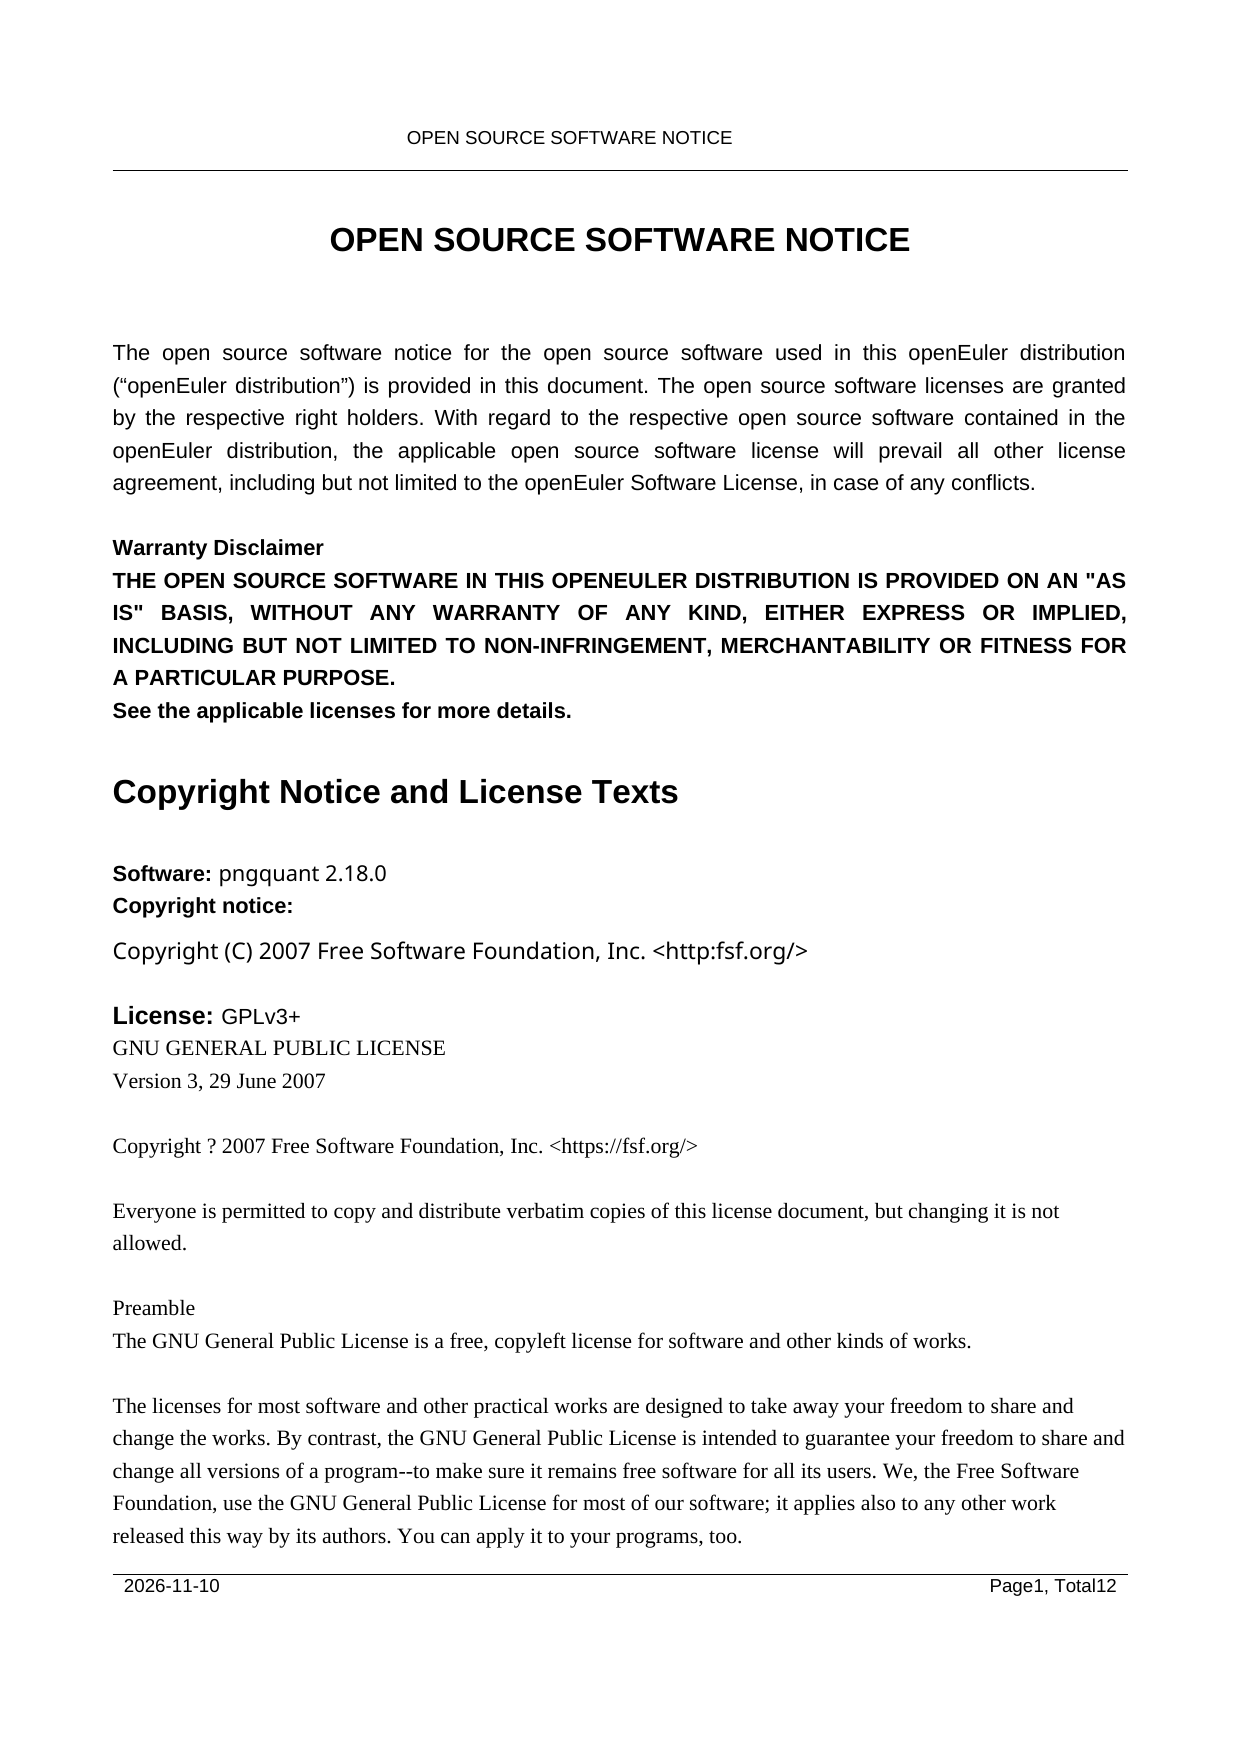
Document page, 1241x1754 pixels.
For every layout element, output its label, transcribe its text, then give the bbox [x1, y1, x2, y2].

text The open source software notice for the open source software used in this openEuler distribution (“openEuler distribution”) is provided in this document. The open source software licenses are granted by the respective right holders. With regard to the respective open source software contained in the openEuler distribution, the applicable open source software license will prevail all other license agreement, including but not limited to the openEuler Software License, in case of any conflicts. [112, 336, 1128, 499]
text OPEN SOURCE SOFTWARE NOTICE [112, 206, 1128, 271]
text Warranty Disclaimer [112, 531, 1128, 564]
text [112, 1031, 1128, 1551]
text THE OPEN SOURCE SOFTWARE IN THIS OPENEULER DISTRIBUTION IS PROVIDED ON AN "AS IS" BASIS, WITHOUT ANY WARRANTY OF ANY KIND, EITHER EXPRESS OR IMPLIED, INCLUDING BUT NOT LIMITED TO NON-INFRINGEMENT, MERCHANTABILITY OR FITNESS FOR A PARTICULAR PURPOSE. See the applicable licenses for more details. [112, 564, 1128, 726]
title Software: pngquant 2.18.0 [112, 856, 1128, 889]
text Copyright notice: [112, 889, 1128, 921]
text License: GPLv3+ [112, 999, 1128, 1031]
text Copyright (C) 2007 Free Software Foundation, Inc. <http:fsf.org/> [112, 934, 1128, 999]
text Copyright Notice and License Texts [112, 759, 1128, 824]
